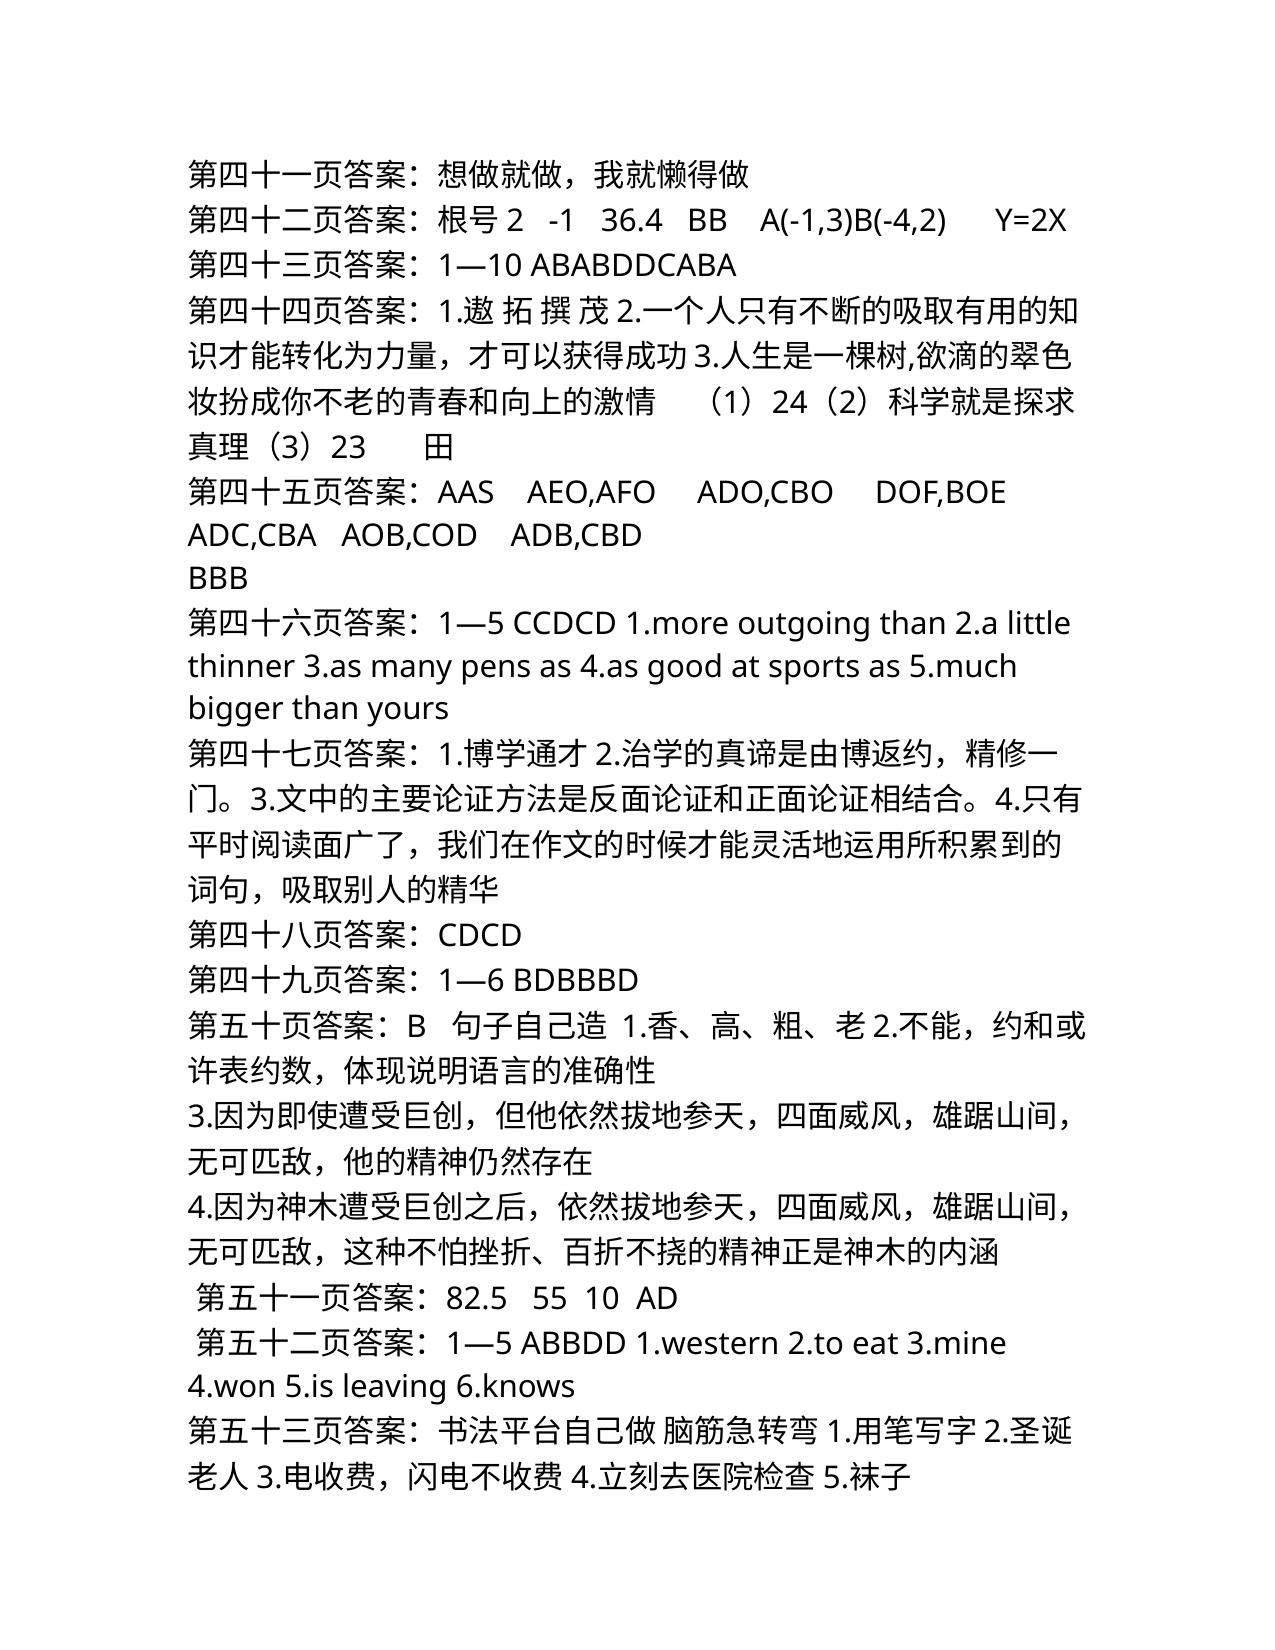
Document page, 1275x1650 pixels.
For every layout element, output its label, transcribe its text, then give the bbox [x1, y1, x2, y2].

text 第四十一页答案：想做就做，我就懒得做 [187, 150, 1087, 195]
text 3.因为即使遭受巨创，但他依然拔地参天，四面威风，雄踞山间，无可匹敌，他的精神仍然存在 [187, 1092, 1087, 1182]
text 第四十四页答案：1.遨 拓 撰 茂2.一个人只有不断的吸取有用的知识才能转化为力量，才可以获得成功3.人生是一棵树,欲滴的翠色妆扮成你不老的青春和向上的激情 （1）24（2）科学就是探求真理（3）23 田 [187, 286, 1087, 468]
text 第五十三页答案：书法平台自己做 脑筋急转弯1.用笔写字2.圣诞老人3.电收费，闪电不收费 4.立刻去医院检查 5.袜子 [187, 1406, 1087, 1497]
text 第五十二页答案：1—5 ABBDD 1.western 2.to eat 3.mine 4.won 5.is leaving 6.knows [187, 1318, 1087, 1406]
text 第四十二页答案：根号2 -1 36.4 BB A(-1,3)B(-4,2) Y=2X [187, 195, 1087, 241]
text 第四十七页答案：1.博学通才2.治学的真谛是由博返约，精修一门。3.文中的主要论证方法是反面论证和正面论证相结合。4.只有平时阅读面广了，我们在作文的时候才能灵活地运用所积累到的词句，吸取别人的精华 [187, 729, 1087, 910]
text 第四十五页答案：AAS AEO,AFO ADO,CBO DOF,BOE ADC,CBA AOB,COD ADB,CBD [187, 468, 1087, 556]
text BBB [187, 556, 1087, 598]
text 第四十九页答案：1—6 BDBBBD [187, 956, 1087, 1001]
text 第五十一页答案：82.5 55 10 AD [187, 1273, 1087, 1318]
text 第四十六页答案：1—5 CCDCD 1.more outgoing than 2.a little thinner 3.as many pens as 4.as good at sports as 5.much bigger than yours [187, 598, 1087, 729]
text 第四十八页答案：CDCD [187, 910, 1087, 956]
text 4.因为神木遭受巨创之后，依然拔地参天，四面威风，雄踞山间，无可匹敌，这种不怕挫折、百折不挠的精神正是神木的内涵 [187, 1182, 1087, 1273]
text 第五十页答案：B 句子自己造 1.香、高、粗、老2.不能，约和或许表约数，体现说明语言的准确性 [187, 1001, 1087, 1092]
text 第四十三页答案：1—10 ABABDDCABA [187, 241, 1087, 286]
